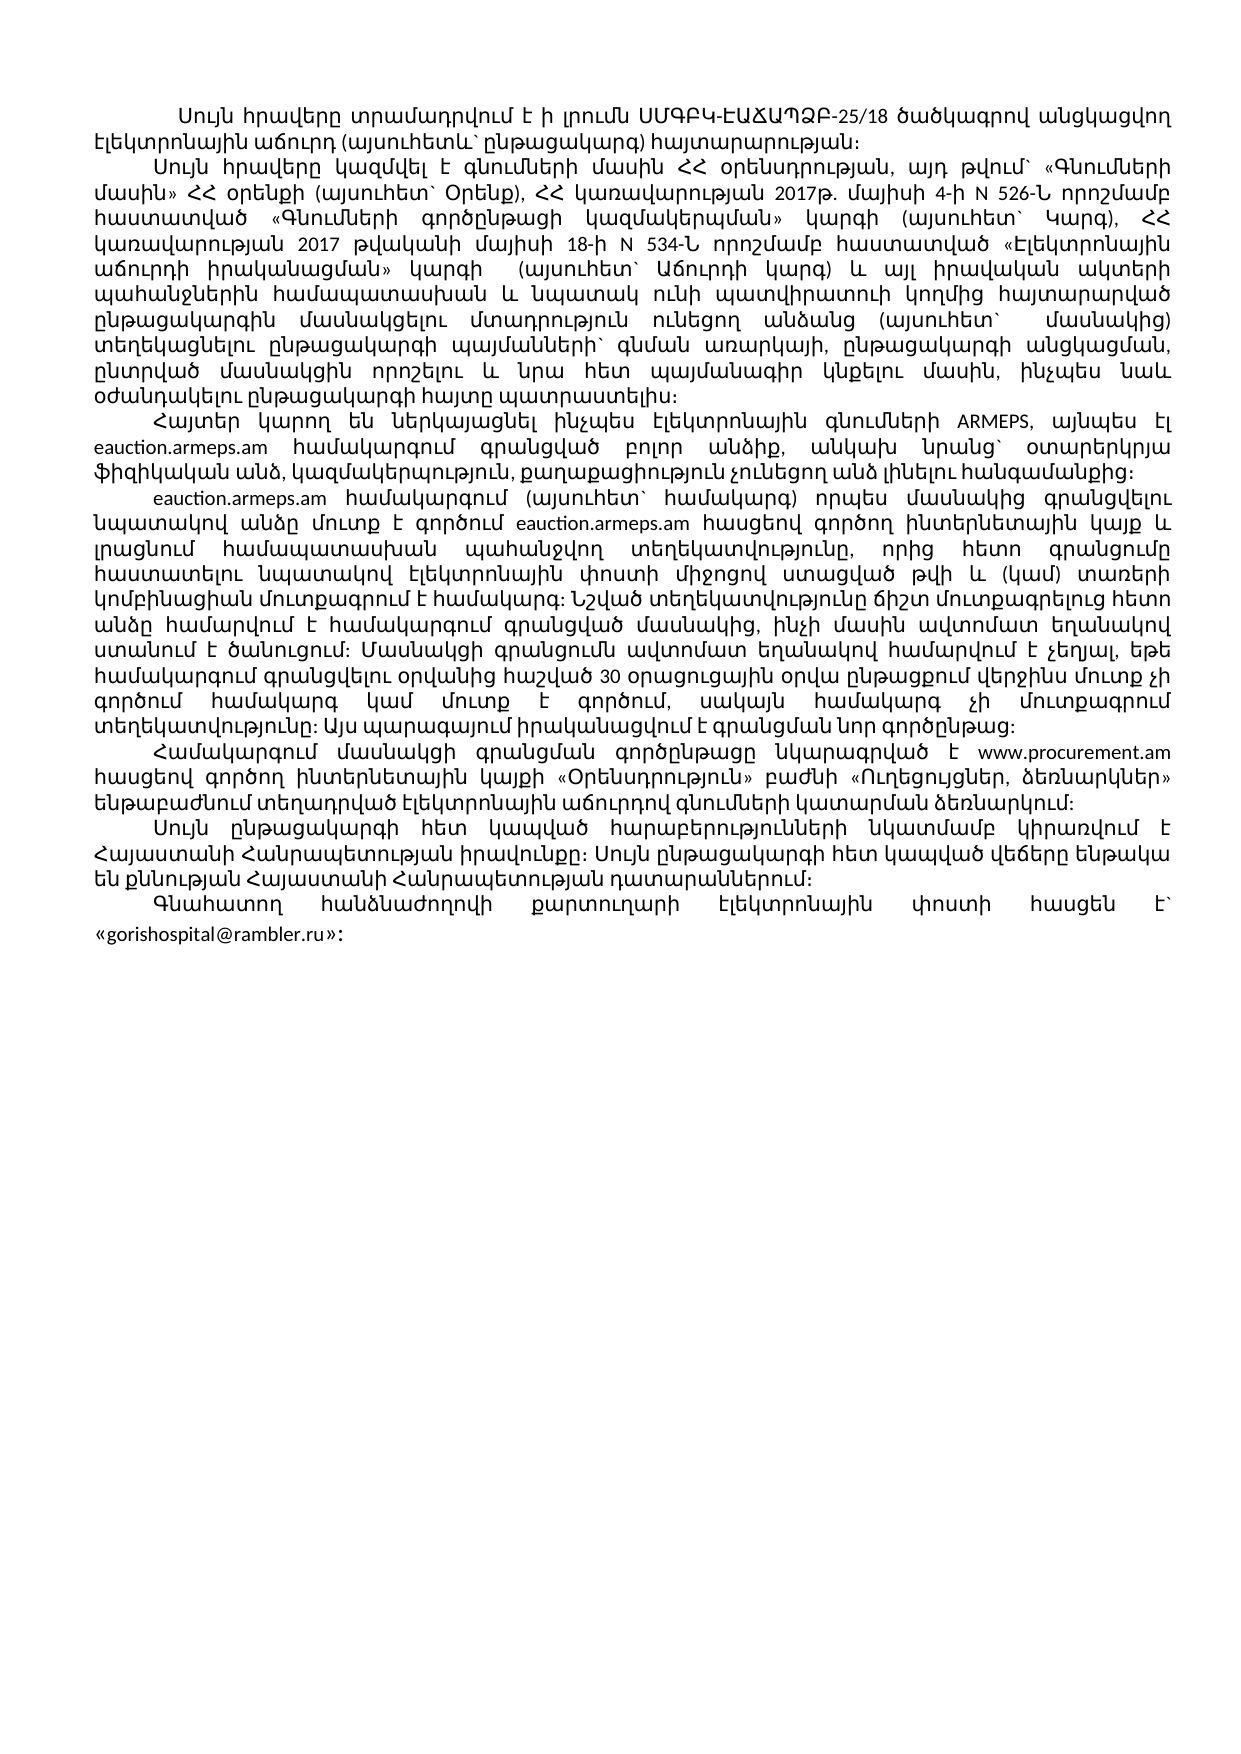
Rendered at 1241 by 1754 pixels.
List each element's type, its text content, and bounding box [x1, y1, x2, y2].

text Սույն հրավերը կազմվել է գնումների մասին ՀՀ օրենսդրության, այդ թվում` «Գնումների մասին» ՀՀ օրենքի (այսուհետ` Օրենք), ՀՀ կառավարության 2017թ. մայիսի 4-ի N 526-Ն որոշմամբ հաստատված «Գնումների գործընթացի կազմակերպման» կարգի (այսուհետ` Կարգ), ՀՀ կառավարության 2017 թվականի մայիսի 18-ի N 534-Ն որոշմամբ հաստատված «Էլեկտրոնային աճուրդի իրականացման» կարգի (այսուհետ` Աճուրդի կարգ) և այլ իրավական ակտերի պահանջներին համապատասխան և նպատակ ունի պատվիրատուի կողմից հայտարարված ընթացակարգին մասնակցելու մտադրություն ունեցող անձանց (այսուհետ` մասնակից) տեղեկացնելու ընթացակարգի պայմանների` գնման առարկայի, ընթացակարգի անցկացման, ընտրված մասնակցին որոշելու և նրա հետ պայմանագիր կնքելու մասին, ինչպես նաև օժանդակելու ընթացակարգի հայտը պատրաստելիս։ [94, 154, 1171, 409]
text Գնահատող հանձնաժողովի քարտուղարի էլեկտրոնային փոստի հասցեն է` «gorishospital@rambler.ru»: [94, 892, 1171, 948]
text Հայտեր կարող են ներկայացնել ինչպես էլեկտրոնային գնումների ARMEPS, այնպես էլ eauction.armeps.am համակարգում գրանցված բոլոր անձիք, անկախ նրանց` օտարերկրյա ֆիզիկական անձ, կազմակերպություն, քաղաքացիություն չունեցող անձ լինելու հանգամանքից։ [94, 409, 1171, 485]
text Սույն հրավերը տրամադրվում է ի լրումն ՍՄԳԲԿ-ԷԱՃԱՊՁԲ-25/18 ծածկագրով անցկացվող էլեկտրոնային աճուրդ (այսուհետև` ընթացակարգ) հայտարարության։ [94, 104, 1171, 154]
text Սույն ընթացակարգի հետ կապված հարաբերությունների նկատմամբ կիրառվում է Հայաստանի Հանրապետության իրավունքը։ Սույն ընթացակարգի հետ կապված վեճերը ենթակա են քննության Հայաստանի Հանրապետության դատարաններում։ [94, 815, 1171, 892]
text eauction.armeps.am համակարգում (այսուհետ` համակարգ) որպես մասնակից գրանցվելու նպատակով անձը մուտք է գործում eauction.armeps.am հասցեով գործող ինտերնետային կայք և լրացնում համապատասխան պահանջվող տեղեկատվությունը, որից հետո գրանցումը հաստատելու նպատակով էլեկտրոնային փոստի միջոցով ստացված թվի և (կամ) տառերի կոմբինացիան մուտքագրում է համակարգ: Նշված տեղեկատվությունը ճիշտ մուտքագրելուց հետո անձը համարվում է համակարգում գրանցված մասնակից, ինչի մասին ավտոմատ եղանակով ստանում է ծանուցում: Մասնակցի գրանցումն ավտոմատ եղանակով համարվում է չեղյալ, եթե համակարգում գրանցվելու օրվանից հաշված 30 օրացուցային օրվա ընթացքում վերջինս մուտք չի գործում համակարգ կամ մուտք է գործում, սակայն համակարգ չի մուտքագրում տեղեկատվությունը: Այս պարագայում իրականացվում է գրանցման նոր գործընթաց: [94, 485, 1171, 739]
text Համակարգում մասնակցի գրանցման գործընթացը նկարագրված է www.procurement.am հասցեով գործող ինտերնետային կայքի «Օրենսդրություն» բաժնի «Ուղեցույցներ, ձեռնարկներ» ենթաբաժնում տեղադրված էլեկտրոնային աճուրդով գնումների կատարման ձեռնարկում: [94, 739, 1171, 815]
